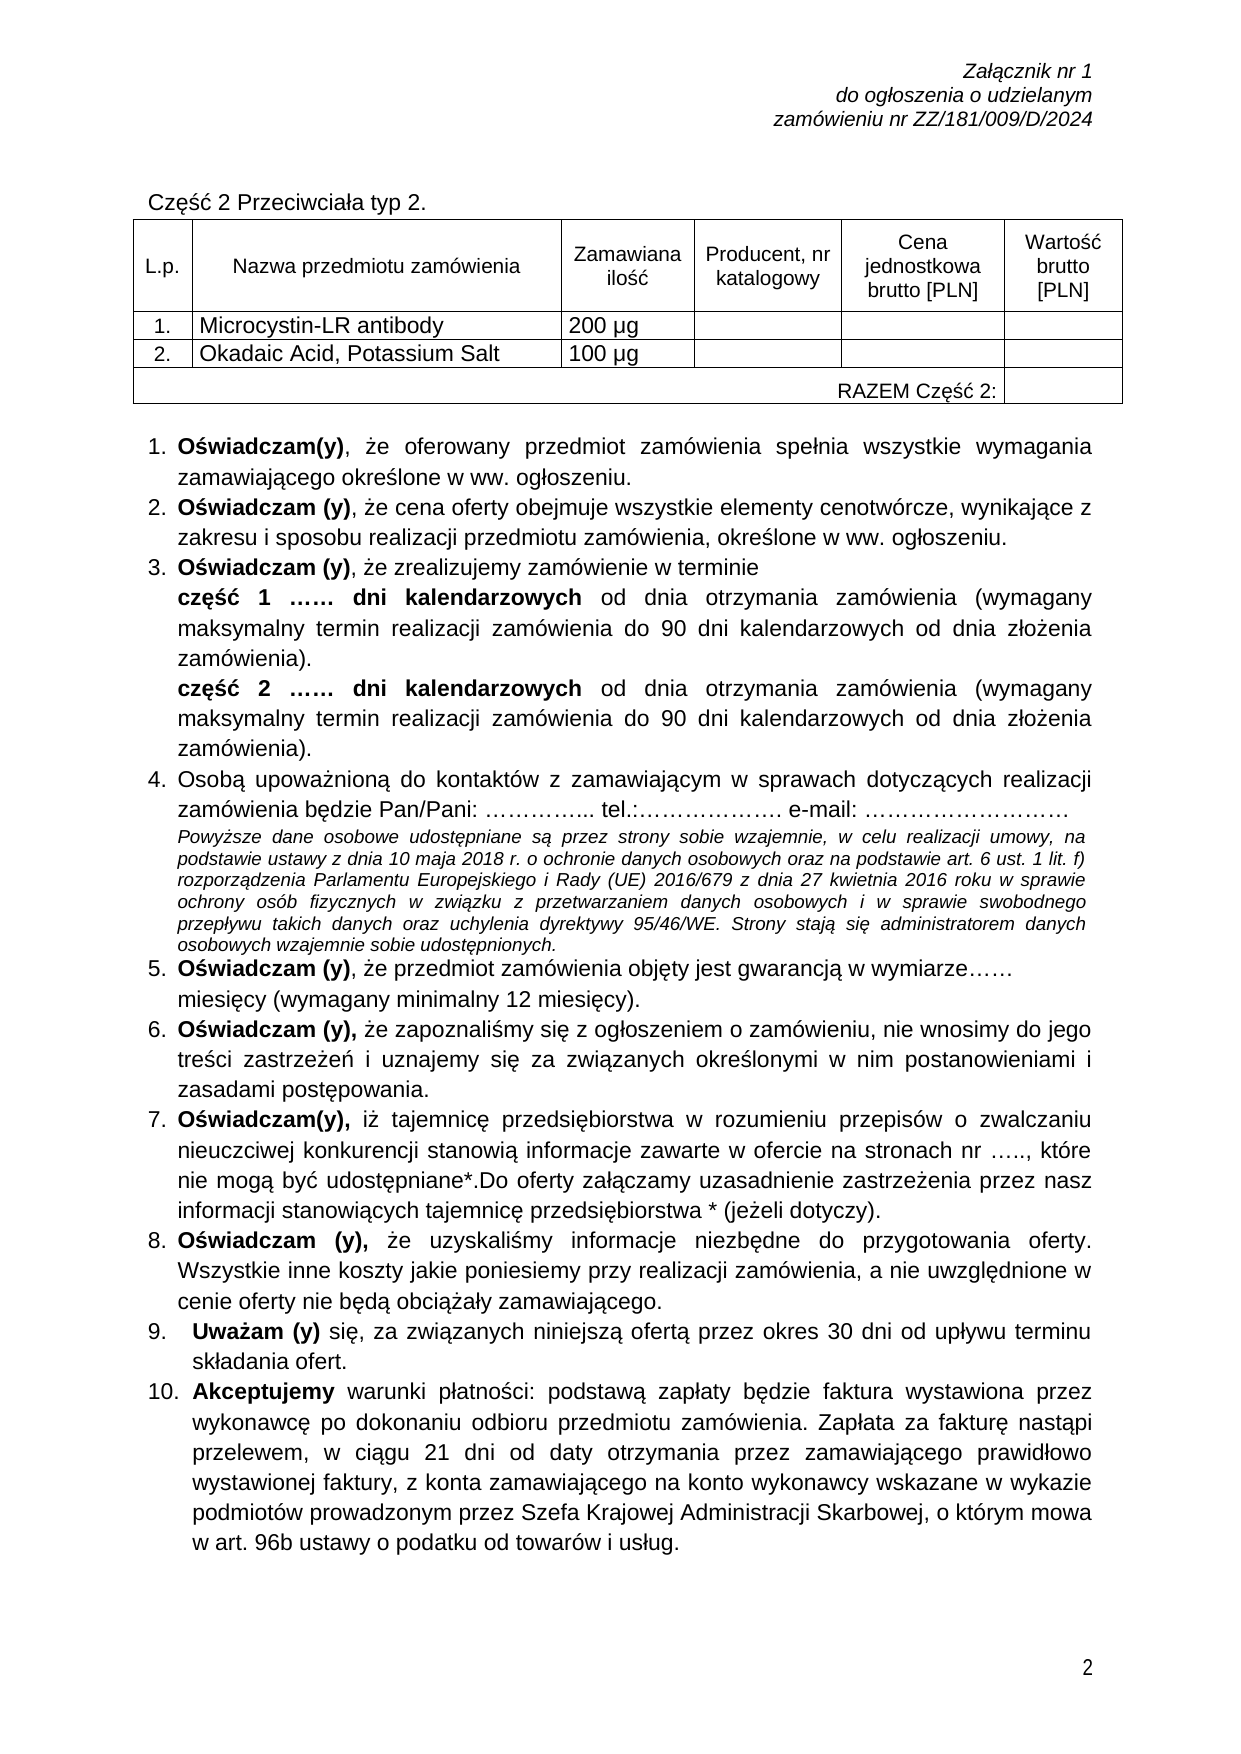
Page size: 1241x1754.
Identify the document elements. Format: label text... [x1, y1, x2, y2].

list Oświadczam(y), iż tajemnicę przedsiębiorstwa w rozumieniu przepisów o zwalczaniu nieuczciwej konkurencji stanowią informacje zawarte w ofercie na stronach nr ….., które nie mogą być udostępniane*.Do oferty załączamy uzasadnienie zastrzeżenia przez nasz informacji stanowiących tajemnicę przedsiębiorstwa * (jeżeli dotyczy). [148, 1106, 1093, 1223]
list Oświadczam (y), że uzyskaliśmy informacje niezbędne do przygotowania oferty. Wszystkie inne koszty jakie poniesiemy przy realizacji zamówienia, a nie uwzględnione w cenie oferty nie będą obciążały zamawiającego. [148, 1227, 1093, 1314]
table_cell [842, 312, 1004, 339]
list Uważam (y) się, za związanych niniejszą ofertą przez okres 30 dni od upływu terminu składania ofert. [148, 1318, 1093, 1374]
list Oświadczam (y), że zapoznaliśmy się z ogłoszeniem o zamówieniu, nie wnosimy do jego treści zastrzeżeń i uznajemy się za związanych określonymi w nim postanowieniami i zasadami postępowania. [148, 1016, 1093, 1103]
table_cell 200 μg [562, 312, 694, 339]
table_cell [695, 312, 841, 339]
list część 1 …… dni kalendarzowych od dnia otrzymania zamówienia (wymagany maksymalny termin realizacji zamówienia do 90 dni kalendarzowych od dnia złożenia zamówienia). [177, 584, 1093, 671]
list Oświadczam (y), że zrealizujemy zamówienie w terminie [148, 554, 1093, 581]
table_cell Microcystin-LR antibody [193, 312, 561, 339]
table_header Cena jednostkowa brutto [PLN] [842, 220, 1004, 311]
table_header Producent, nr katalogowy [695, 220, 841, 311]
list Oświadczam(y), że oferowany przedmiot zamówienia spełnia wszystkie wymagania zamawiającego określone w ww. ogłoszeniu. [148, 433, 1093, 490]
table_cell [1005, 368, 1122, 403]
table_cell Okadaic Acid, Potassium Salt [193, 340, 561, 367]
table_cell 1. [134, 312, 192, 339]
text Część 2 Przeciwciała typ 2. [148, 189, 1093, 216]
table_cell RAZEM Część 2: [134, 368, 1004, 403]
table_cell 2. [134, 340, 192, 367]
list Osobą upoważnioną do kontaktów z zamawiającym w sprawach dotyczących realizacji zamówienia będzie Pan/Pani: …………... tel.:………………. e-mail: ……………………… [148, 766, 1093, 822]
table_header Wartość brutto [PLN] [1005, 220, 1122, 311]
list Akceptujemy warunki płatności: podstawą zapłaty będzie faktura wystawiona przez wykonawcę po dokonaniu odbioru przedmiotu zamówienia. Zapłata za fakturę nastąpi przelewem, w ciągu 21 dni od daty otrzymania przez zamawiającego prawidłowo wystawionej faktury, z konta zamawiającego na konto wykonawcy wskazane w wykazie podmiotów prowadzonym przez Szefa Krajowej Administracji Skarbowej, o którym mowa w art. 96b ustawy o podatku od towarów i usług. [148, 1378, 1093, 1556]
table_cell [842, 340, 1004, 367]
table_cell 100 μg [562, 340, 694, 367]
table_header Nazwa przedmiotu zamówienia [193, 220, 561, 311]
list Oświadczam (y), że cena oferty obejmuje wszystkie elementy cenotwórcze, wynikające z zakresu i sposobu realizacji przedmiotu zamówienia, określone w ww. ogłoszeniu. [148, 494, 1093, 550]
table_cell [695, 340, 841, 367]
table_cell [1005, 312, 1122, 339]
list część 2 …… dni kalendarzowych od dnia otrzymania zamówienia (wymagany maksymalny termin realizacji zamówienia do 90 dni kalendarzowych od dnia złożenia zamówienia). [177, 675, 1093, 762]
table_header Zamawiana ilość [562, 220, 694, 311]
text Powyższe dane osobowe udostępniane są przez strony sobie wzajemnie, w celu realizacji umowy, na podstawie ustawy z dnia 10 maja 2018 r. o ochronie danych osobowych oraz na podstawie art. 6 ust. 1 lit. f) rozporządzenia Parlamentu Europejskiego i Rady (UE) 2016/679 z dnia 27 kwietnia 2016 roku w sprawie ochrony osób fizycznych w związku z przetwarzaniem danych osobowych i w sprawie swobodnego przepływu takich danych oraz uchylenia dyrektywy 95/46/WE. Strony stają się administratorem danych osobowych wzajemnie sobie udostępnionych. [177, 826, 1086, 955]
table_header L.p. [134, 220, 192, 311]
table_cell [1005, 340, 1122, 367]
list Oświadczam (y), że przedmiot zamówienia objęty jest gwarancją w wymiarze…… miesięcy (wymagany minimalny 12 miesięcy). [148, 955, 1093, 1012]
